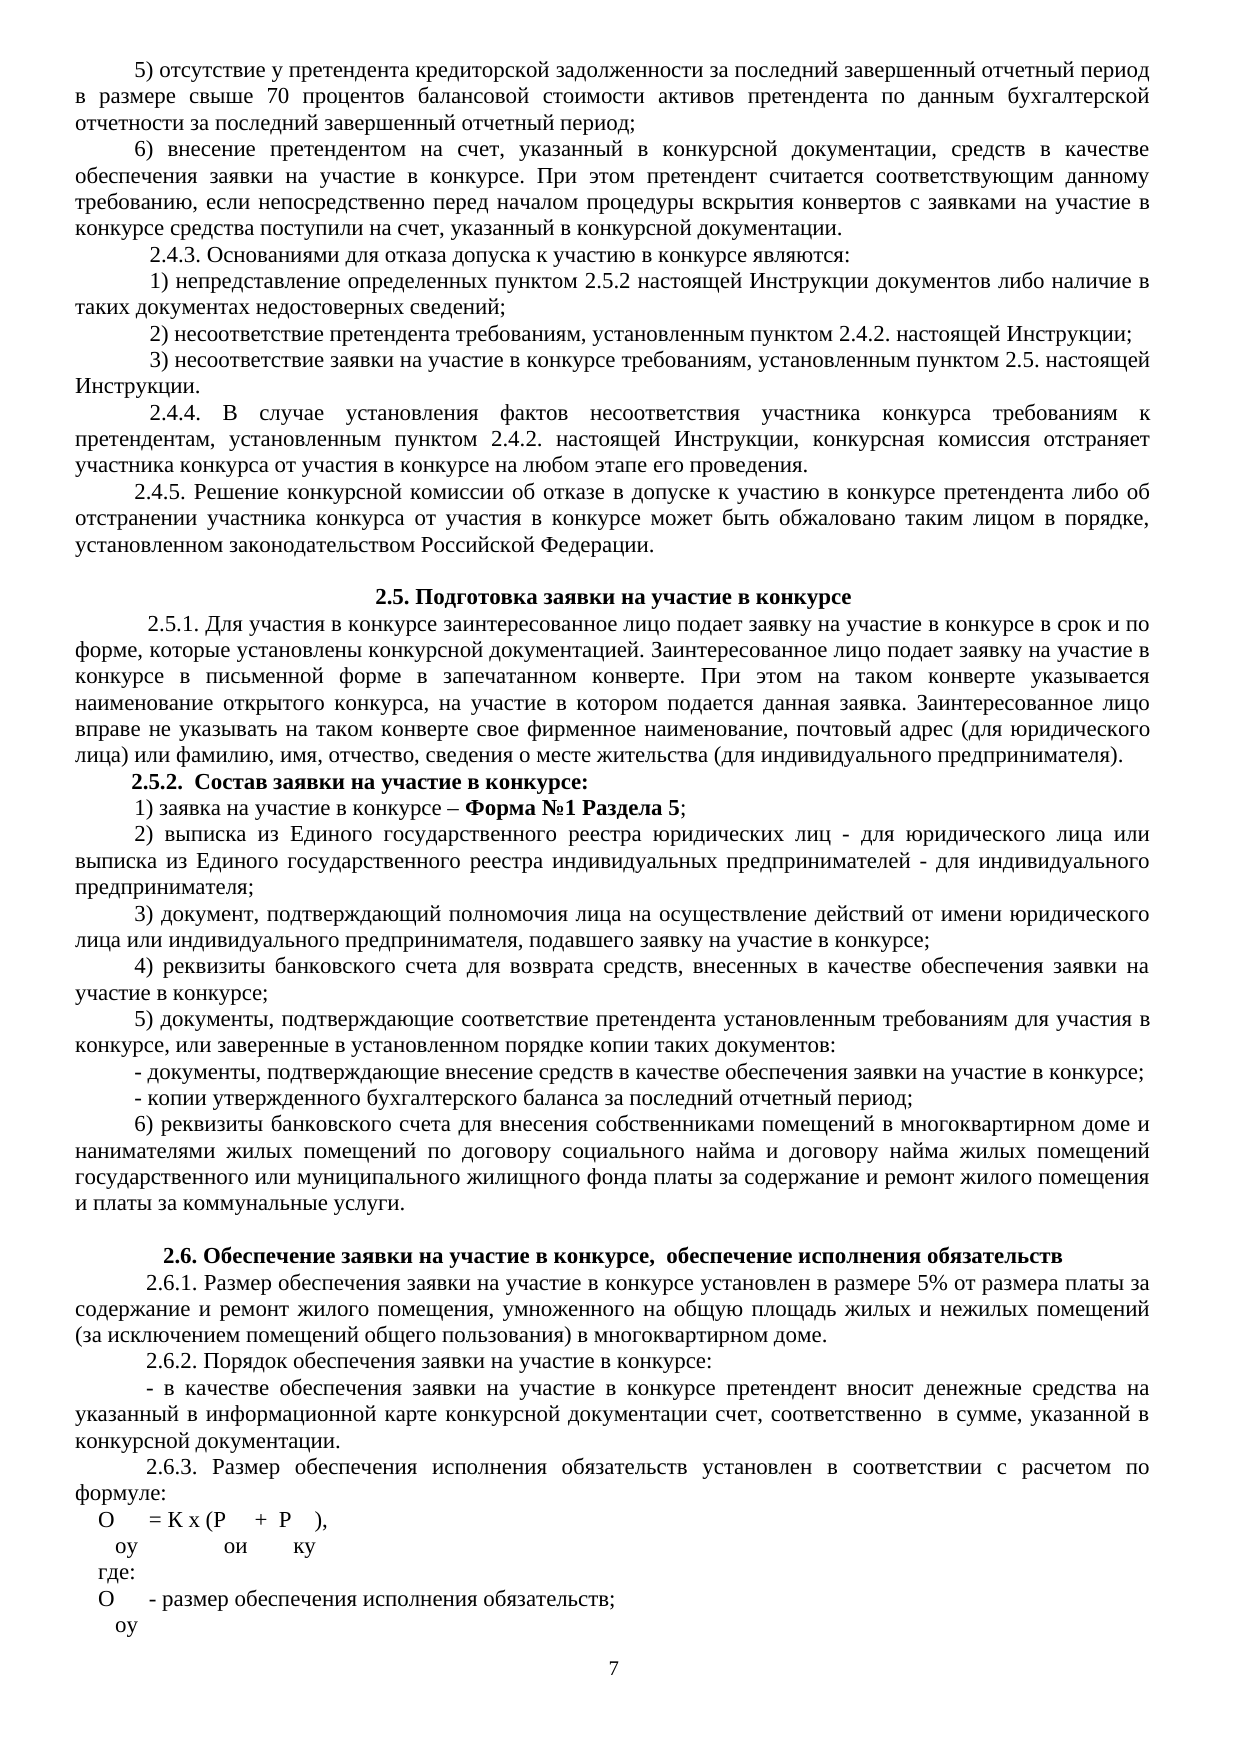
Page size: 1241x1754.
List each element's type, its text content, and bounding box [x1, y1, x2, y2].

text 2.5.1. Для участия в конкурсе заинтересованное лицо подает заявку на участие в конкурсе в срок и по форме, которые установлены конкурсной документацией. Заинтересованное лицо подает заявку на участие в конкурсе в письменной форме в запечатанном конверте. При этом на таком конверте указывается наименование открытого конкурса, на участие в котором подается данная заявка. Заинтересованное лицо вправе не указывать на таком конверте свое фирменное наименование, почтовый адрес (для юридического лица) или фамилию, имя, отчество, сведения о месте жительства (для индивидуального предпринимателя). [75, 610, 1152, 768]
text 6) внесение претендентом на счет, указанный в конкурсной документации, средств в качестве обеспечения заявки на участие в конкурсе. При этом претендент считается соответствующим данному требованию, если непосредственно перед началом процедуры вскрытия конвертов с заявками на участие в конкурсе средства поступили на счет, указанный в конкурсной документации. [75, 135, 1152, 241]
text 2) несоответствие претендента требованиям, установленным пунктом 2.4.2. настоящей Инструкции; [75, 320, 1152, 346]
text 3) несоответствие заявки на участие в конкурсе требованиям, установленным пунктом 2.5. настоящей Инструкции. [75, 346, 1152, 399]
text 2.4.3. Основаниями для отказа допуска к участию в конкурсе являются: [75, 241, 1152, 267]
text О - размер обеспечения исполнения обязательств; [75, 1585, 1152, 1611]
text 3) документ, подтверждающий полномочия лица на осуществление действий от имени юридического лица или индивидуального предпринимателя, подавшего заявку на участие в конкурсе; [75, 899, 1152, 952]
text 2) выписка из Единого государственного реестра юридических лиц - для юридического лица или выписка из Единого государственного реестра индивидуальных предпринимателей - для индивидуального предпринимателя; [75, 821, 1152, 899]
text - в качестве обеспечения заявки на участие в конкурсе претендент вносит денежные средства на указанный в информационной карте конкурсной документации счет, соответственно в сумме, указанной в конкурсной документации. [75, 1374, 1152, 1453]
text 2.6.2. Порядок обеспечения заявки на участие в конкурсе: [75, 1348, 1152, 1374]
text 5) документы, подтверждающие соответствие претендента установленным требованиям для участия в конкурсе, или заверенные в установленном порядке копии таких документов: [75, 1005, 1152, 1058]
text 2.6. Обеспечение заявки на участие в конкурсе, обеспечение исполнения обязательств [75, 1242, 1152, 1268]
text 2.4.5. Решение конкурсной комиссии об отказе в допуске к участию в конкурсе претендента либо об отстранении участника конкурса от участия в конкурсе может быть обжаловано таким лицом в порядке, установленном законодательством Российской Федерации. [75, 478, 1152, 557]
text - копии утвержденного бухгалтерского баланса за последний отчетный период; [75, 1084, 1152, 1110]
text где: [75, 1558, 1152, 1585]
text - документы, подтверждающие внесение средств в качестве обеспечения заявки на участие в конкурсе; [75, 1058, 1152, 1084]
text 2.6.1. Размер обеспечения заявки на участие в конкурсе установлен в размере 5% от размера платы за содержание и ремонт жилого помещения, умноженного на общую площадь жилых и нежилых помещений (за исключением помещений общего пользования) в многоквартирном доме. [75, 1268, 1152, 1348]
text 4) реквизиты банковского счета для возврата средств, внесенных в качестве обеспечения заявки на участие в конкурсе; [75, 952, 1152, 1005]
text 2.6.3. Размер обеспечения исполнения обязательств установлен в соответствии с расчетом по формуле: [75, 1453, 1152, 1506]
text 1) непредставление определенных пунктом 2.5.2 настоящей Инструкции документов либо наличие в таких документах недостоверных сведений; [75, 267, 1152, 320]
text 2.4.4. В случае установления фактов несоответствия участника конкурса требованиям к претендентам, установленным пунктом 2.4.2. настоящей Инструкции, конкурсная комиссия отстраняет участника конкурса от участия в конкурсе на любом этапе его проведения. [75, 399, 1152, 478]
text О = К x (Р + Р ), [75, 1506, 1152, 1532]
text 5) отсутствие у претендента кредиторской задолженности за последний завершенный отчетный период в размере свыше 70 процентов балансовой стоимости активов претендента по данным бухгалтерской отчетности за последний завершенный отчетный период; [75, 56, 1152, 135]
text 6) реквизиты банковского счета для внесения собственниками помещений в многоквартирном доме и нанимателями жилых помещений по договору социального найма и договору найма жилых помещений государственного или муниципального жилищного фонда платы за содержание и ремонт жилого помещения и платы за коммунальные услуги. [75, 1110, 1152, 1216]
text 2.5.2. Состав заявки на участие в конкурсе: [75, 768, 1152, 794]
text 2.5. Подготовка заявки на участие в конкурсе [75, 583, 1152, 610]
text 1) заявка на участие в конкурсе – Форма №1 Раздела 5; [75, 794, 1152, 821]
text оу [75, 1611, 1152, 1637]
text оу ои ку [75, 1532, 1152, 1558]
